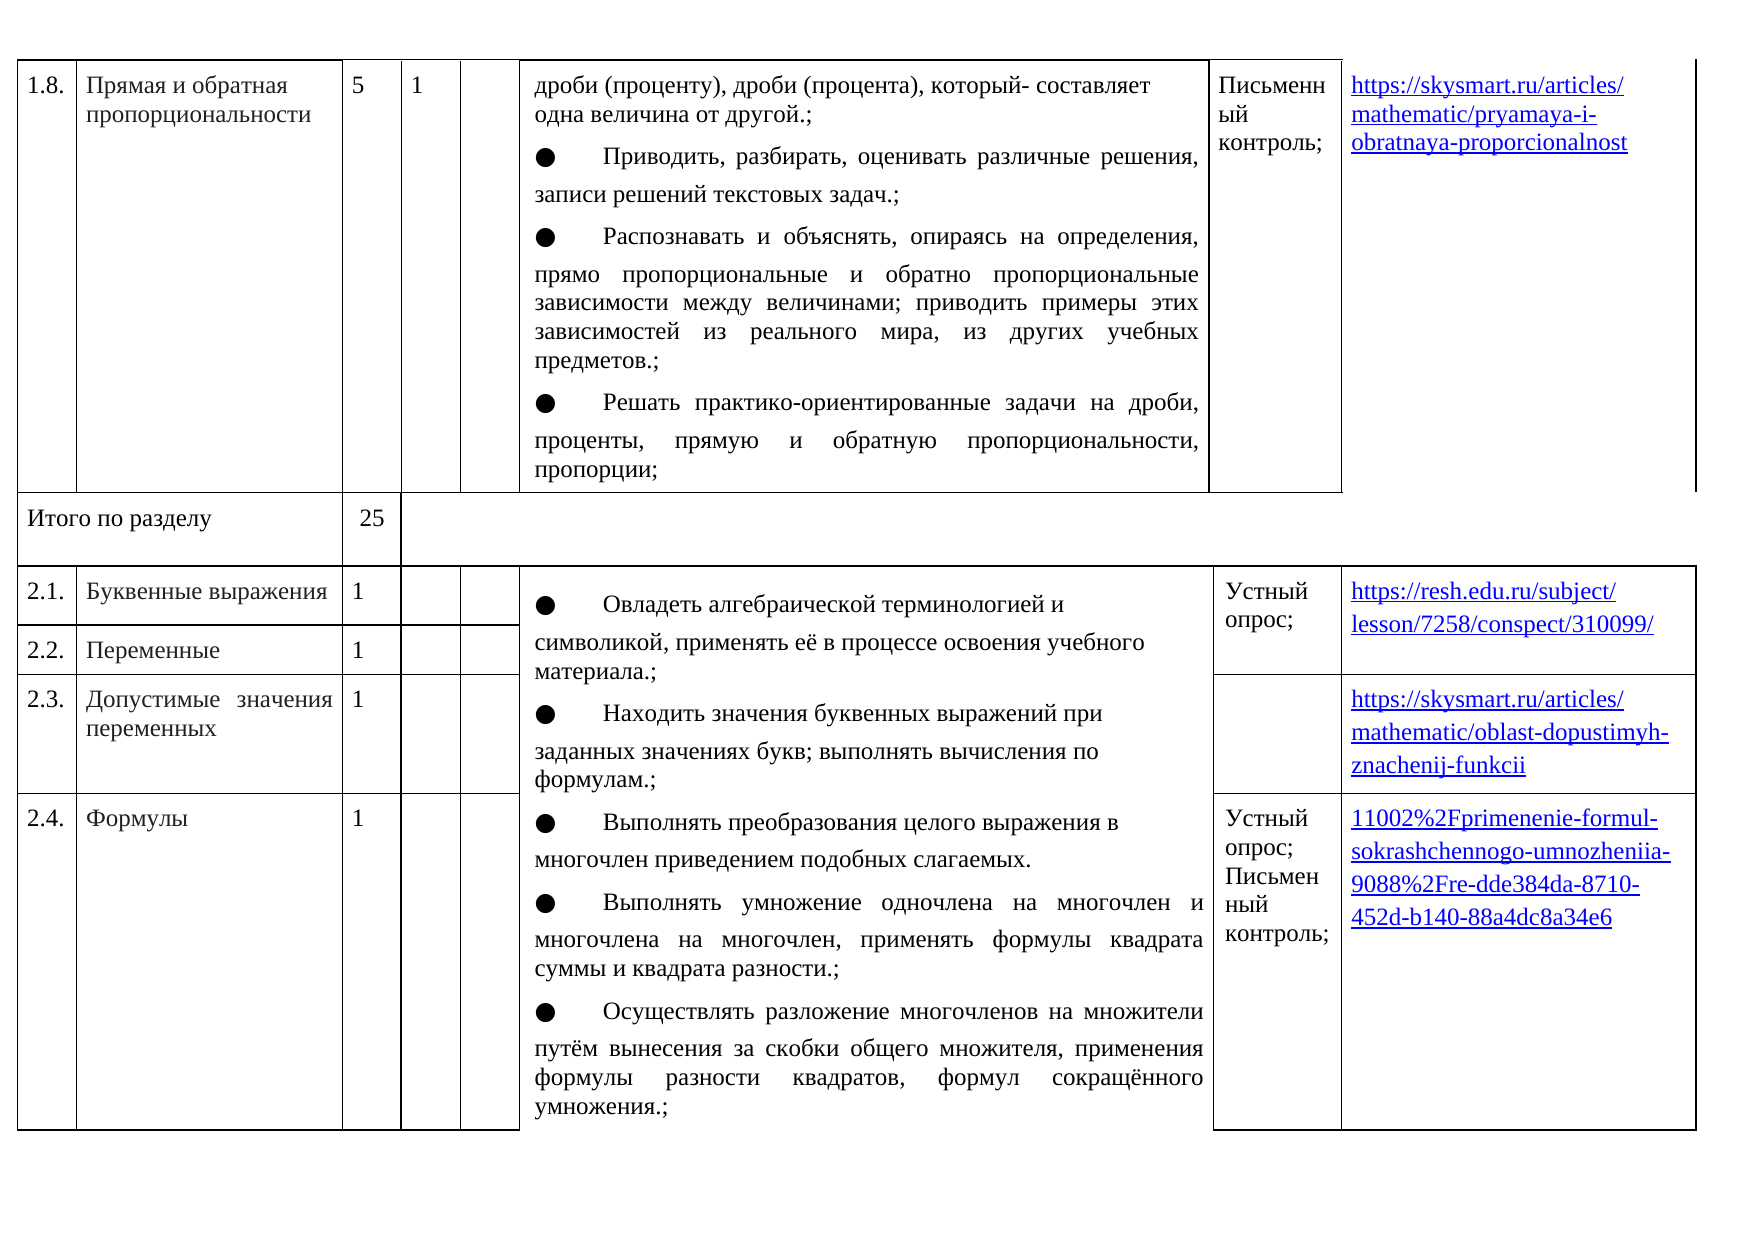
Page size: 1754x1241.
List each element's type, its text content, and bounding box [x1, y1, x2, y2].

table_cell [402, 626, 460, 673]
table_cell 2.4. [18, 794, 76, 1129]
table_cell https://resh.edu.ru/subject/lesson/7258/conspect/310099/ [1342, 567, 1695, 673]
table_cell Овладеть алгебраической терминологией и символикой, применять её в процессе освоения учебного материала.; Находить значения буквенных выражений при заданных значениях букв; выполнять вычисления по формулам.; Выполнять преобразования целого выражения в многочлен приведением подобных слагаемых. Выполнять умножение одночлена на многочлен и многочлена на многочлен, применять формулы квадрата суммы и квадрата разности.; Осуществлять разложение многочленов на множители путём вынесения за скобки общего множителя, применения формулы разности квадратов, формул сокращённого умножения.; Применять преобразование многочленов для решения различных задач из математики. [520, 567, 1213, 1129]
table_cell 2.1. [18, 567, 76, 624]
table_cell 2.2. [18, 626, 76, 673]
table_cell Буквенные выражения [77, 567, 342, 624]
table_cell [461, 567, 519, 624]
table_cell Итого по разделу [18, 493, 342, 565]
table_cell [402, 675, 460, 792]
table_cell 1 [402, 60, 460, 492]
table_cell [1342, 794, 1695, 1129]
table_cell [1214, 794, 1341, 1129]
table_cell Устный опрос; [1214, 567, 1341, 673]
table_cell Допустимые значения переменных [77, 675, 342, 792]
table_cell [461, 675, 519, 792]
table_cell [402, 794, 460, 1129]
table_cell 5 [343, 60, 401, 492]
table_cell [1210, 60, 1341, 492]
table_cell [461, 794, 519, 1129]
table_cell https://skysmart.ru/articles/mathematic/oblast-dopustimyh-znachenij-funkcii [1342, 675, 1695, 792]
table_cell 2.3. [18, 675, 76, 792]
table_cell 1 [343, 675, 400, 792]
table_cell 1 [343, 567, 400, 624]
table_cell 1.8. [18, 61, 76, 492]
table_cell [1214, 675, 1341, 792]
table_cell [461, 60, 519, 492]
table_cell [461, 626, 519, 673]
table_cell [402, 567, 460, 624]
table_cell Прямая и обратная пропорциональности [77, 61, 342, 492]
table_cell 1 [343, 794, 400, 1129]
table_cell Формулы [77, 794, 342, 1129]
table_cell 1 [343, 626, 400, 673]
table_cell 25 [343, 493, 400, 565]
table_cell Переменные [77, 626, 342, 673]
